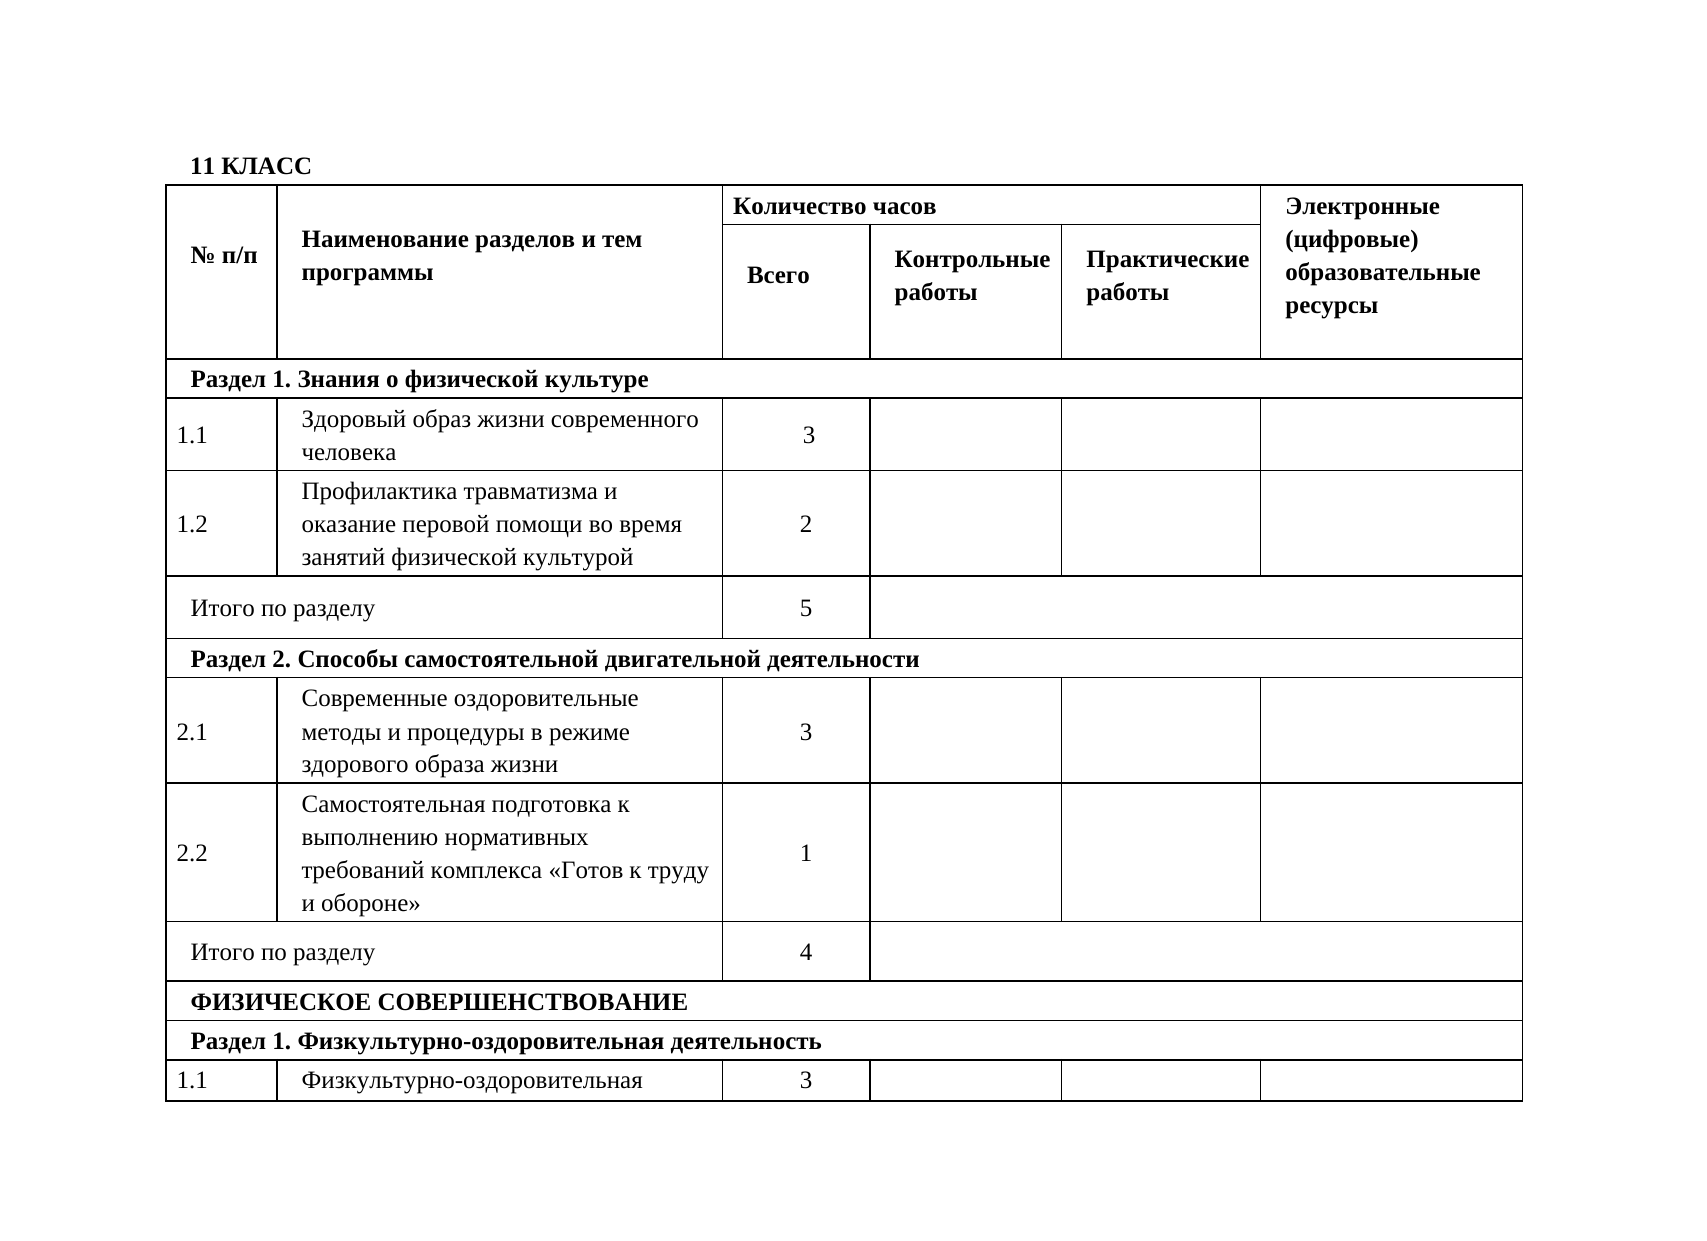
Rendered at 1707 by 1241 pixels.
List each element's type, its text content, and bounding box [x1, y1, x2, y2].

table_cell [1062, 1061, 1260, 1100]
table_cell [1062, 399, 1260, 469]
table_cell ФИЗИЧЕСКОЕ СОВЕРШЕНСТВОВАНИЕ [167, 982, 1522, 1019]
table_cell 1.2 [167, 471, 276, 575]
table_header Электронные (цифровые) образовательные ресурсы [1261, 186, 1522, 358]
table_cell 3 [723, 1061, 869, 1100]
table_cell Контрольные работы [871, 225, 1061, 358]
table_cell 1.1 [167, 399, 276, 469]
table_cell [1062, 784, 1260, 921]
table_cell 1.1 [167, 1061, 276, 1100]
table_header № п/п [167, 186, 276, 358]
table_cell Здоровый образ жизни современного человека [278, 399, 722, 469]
table_cell [1261, 1061, 1522, 1100]
table_cell 2.2 [167, 784, 276, 921]
table_cell 4 [723, 922, 869, 980]
table_header Наименование разделов и тем программы [278, 186, 722, 358]
table_cell Итого по разделу [167, 922, 722, 980]
table_cell [871, 399, 1061, 469]
table_cell [1261, 399, 1522, 469]
table_cell 1 [723, 784, 869, 921]
table_cell Раздел 1. Физкультурно-оздоровительная деятельность [167, 1021, 1522, 1059]
table_cell Профилактика травматизма и оказание перовой помощи во время занятий физической культурой [278, 471, 722, 575]
table_cell [1261, 471, 1522, 575]
table_cell 2 [723, 471, 869, 575]
table_cell 5 [723, 577, 869, 637]
table_cell Современные оздоровительные методы и процедуры в режиме здорового образа жизни [278, 678, 722, 782]
table_cell 3 [723, 399, 869, 469]
table_cell Раздел 2. Способы самостоятельной двигательной деятельности [167, 639, 1522, 677]
table_cell [871, 784, 1061, 921]
table_cell [871, 471, 1061, 575]
table_cell Раздел 1. Знания о физической культуре [167, 360, 1522, 397]
table_cell [1062, 678, 1260, 782]
table_cell [1062, 471, 1260, 575]
table_cell Всего [723, 225, 869, 358]
table_cell [1261, 784, 1522, 921]
table_cell [871, 678, 1061, 782]
table_cell Практические работы [1062, 225, 1260, 358]
table_cell Итого по разделу [167, 577, 722, 637]
table_cell [871, 577, 1522, 637]
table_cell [278, 1061, 722, 1100]
table_cell 2.1 [167, 678, 276, 782]
table_cell [1261, 678, 1522, 782]
table_header Количество часов [723, 186, 1260, 223]
table_cell [871, 922, 1522, 980]
table_cell Самостоятельная подготовка к выполнению нормативных требований комплекса «Готов к труду и обороне» [278, 784, 722, 921]
text 11 КЛАСС [190, 151, 1618, 180]
table_cell 3 [723, 678, 869, 782]
table_cell [871, 1061, 1061, 1100]
